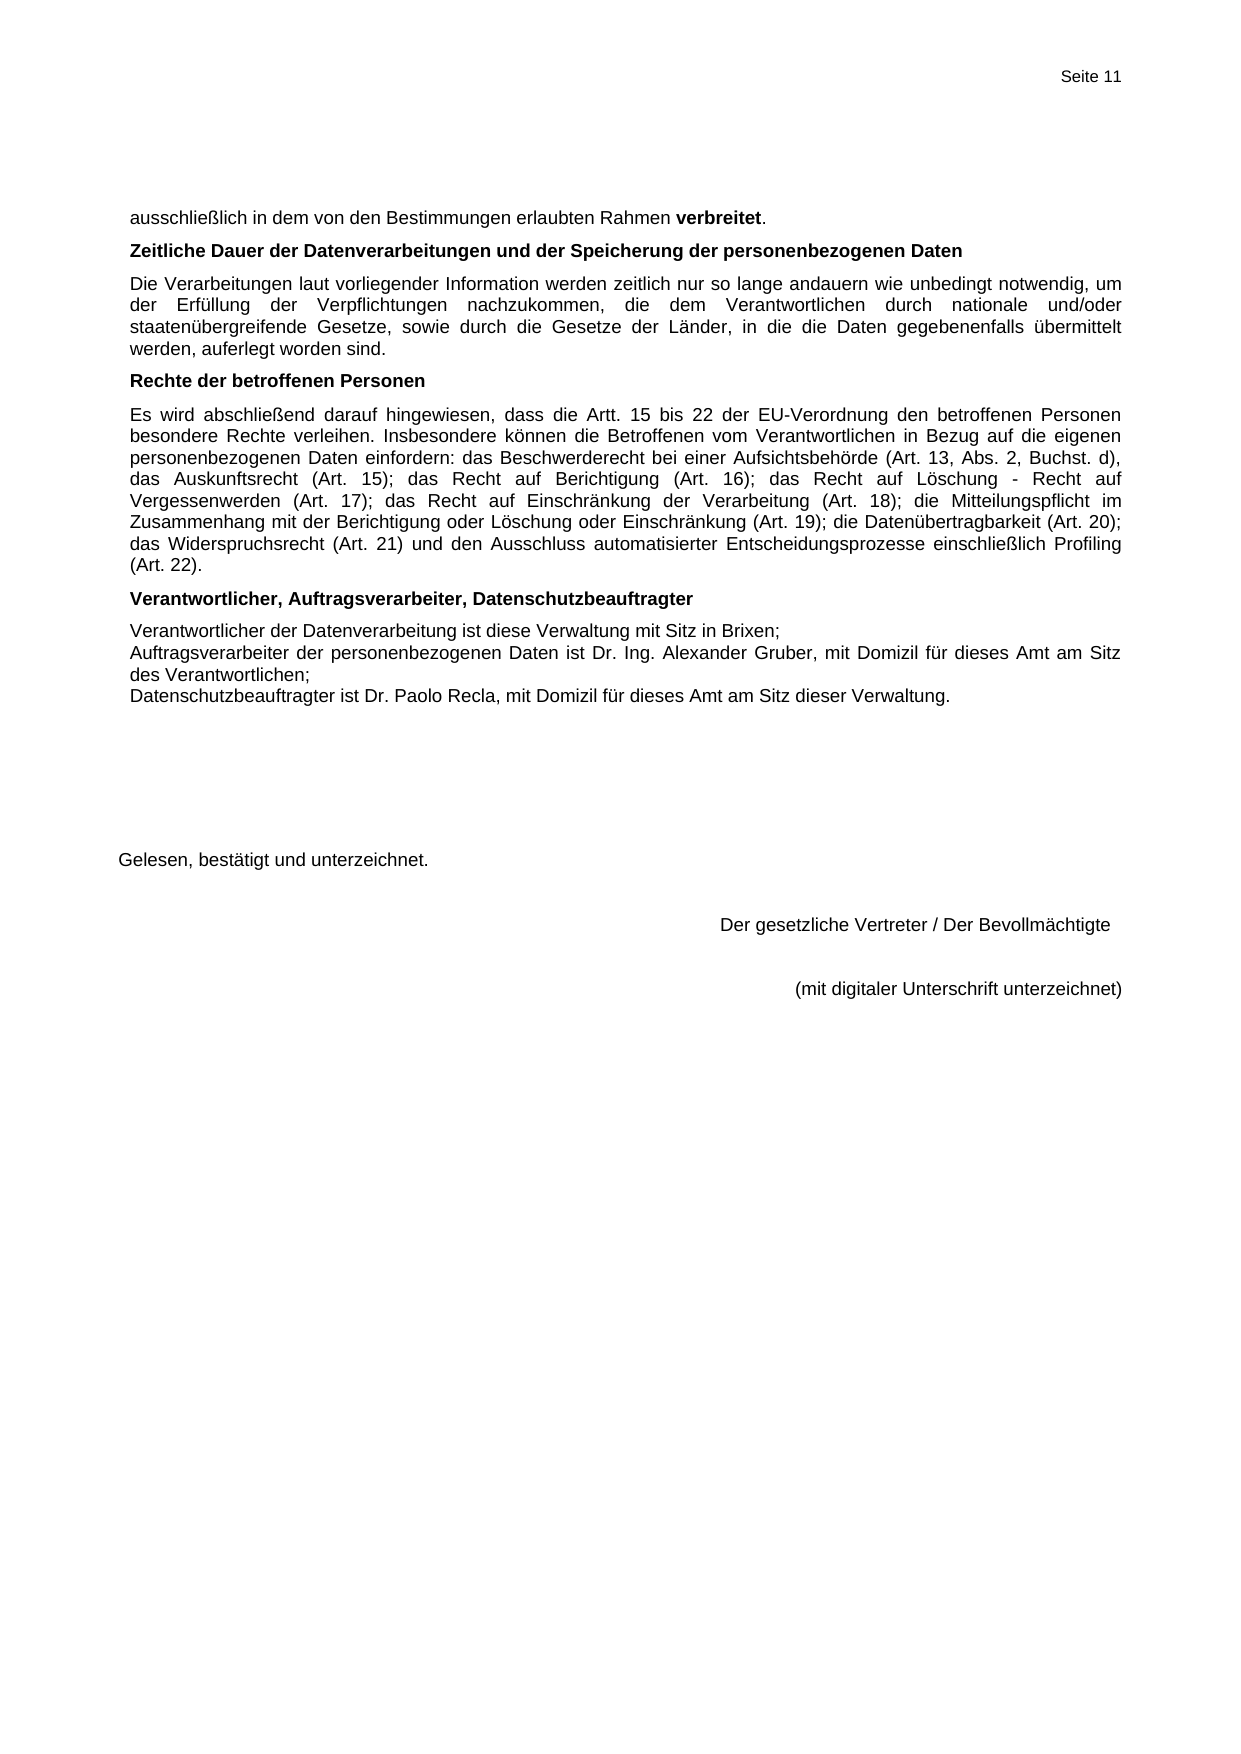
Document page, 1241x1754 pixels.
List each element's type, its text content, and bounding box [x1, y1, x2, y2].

table_cell Verantwortlicher, Auftragsverarbeiter, Datenschutzbeauftragter [124, 582, 1128, 614]
text Gelesen, bestätigt und unterzeichnet. [118, 849, 1122, 870]
table_cell Verantwortlicher der Datenverarbeitung ist diese Verwaltung mit Sitz in Brixen; Auftragsverarbeiter der personenbezogenen Daten ist Dr. Ing. Alexander Gruber, mit Domizil für dieses Amt am Sitz des Verantwortlichen; Datenschutzbeauftragter ist Dr. Paolo Recla, mit Domizil für dieses Amt am Sitz dieser Verwaltung. [124, 615, 1128, 712]
table_cell Rechte der betroffenen Personen [124, 365, 1128, 398]
text Der gesetzliche Vertreter / Der Bevollmächtigte [709, 913, 1122, 967]
table_cell Zeitliche Dauer der Datenverarbeitungen und der Speicherung der personenbezogenen Daten [124, 234, 1128, 267]
text (mit digitaler Unterschrift unterzeichnet) [118, 978, 1122, 999]
table_cell Es wird abschließend darauf hingewiesen, dass die Artt. 15 bis 22 der EU-Verordnung den betroffenen Personen besondere Rechte verleihen. Insbesondere können die Betroffenen vom Verantwortlichen in Bezug auf die eigenen personenbezogenen Daten einfordern: das Beschwerderecht bei einer Aufsichtsbehörde (Art. 13, Abs. 2, Buchst. d), das Auskunftsrecht (Art. 15); das Recht auf Berichtigung (Art. 16); das Recht auf Löschung - Recht auf Vergessenwerden (Art. 17); das Recht auf Einschränkung der Verarbeitung (Art. 18); die Mitteilungspflicht im Zusammenhang mit der Berichtigung oder Löschung oder Einschränkung (Art. 19); die Datenübertragbarkeit (Art. 20); das Widerspruchsrecht (Art. 21) und den Ausschluss automatisierter Entscheidungsprozesse einschließlich Profiling (Art. 22). [124, 398, 1128, 582]
table_cell ausschließlich in dem von den Bestimmungen erlaubten Rahmen verbreitet. [124, 201, 1128, 234]
table_cell Die Verarbeitungen laut vorliegender Information werden zeitlich nur so lange andauern wie unbedingt notwendig, um der Erfüllung der Verpflichtungen nachzukommen, die dem Verantwortlichen durch nationale und/oder staatenübergreifende Gesetze, sowie durch die Gesetze der Länder, in die die Daten gegebenenfalls übermittelt werden, auferlegt worden sind. [124, 267, 1128, 364]
